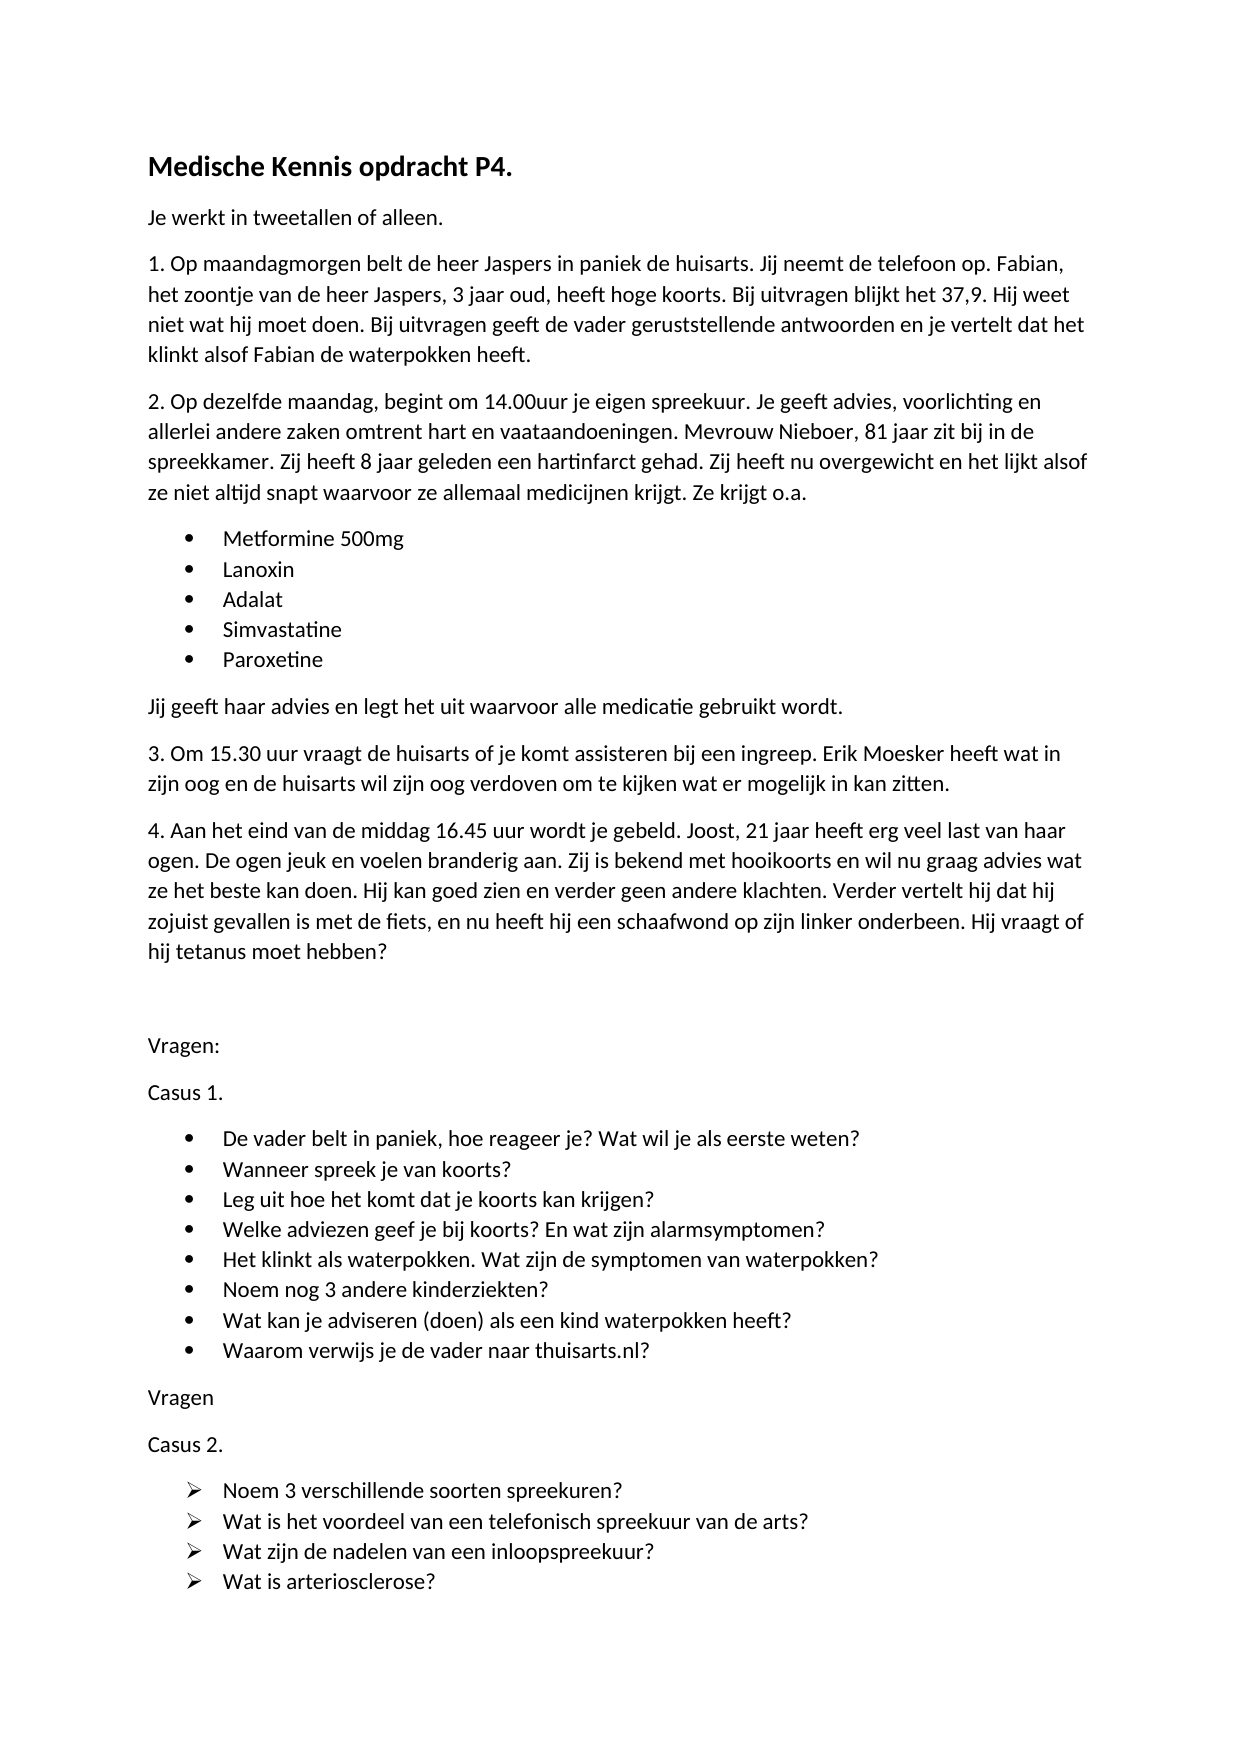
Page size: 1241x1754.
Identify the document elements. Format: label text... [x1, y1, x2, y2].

list Noem nog 3 andere kinderziekten? [185, 1276, 1093, 1304]
list De vader belt in paniek, hoe reageer je? Wat wil je als eerste weten? [185, 1124, 1093, 1153]
list Leg uit hoe het komt dat je koorts kan krijgen? [185, 1185, 1093, 1213]
text 1. Op maandagmorgen belt de heer Jaspers in paniek de huisarts. Jij neemt de telefoon op. Fabian, het zoontje van de heer Jaspers, 3 jaar oud, heeft hoge koorts. Bij uitvragen blijkt het 37,9. Hij weet niet wat hij moet doen. Bij uitvragen geeft de vader geruststellende antwoorden en je vertelt dat het klinkt alsof Fabian de waterpokken heeft. [148, 249, 1093, 368]
list Welke adviezen geef je bij koorts? En wat zijn alarmsymptomen? [185, 1215, 1093, 1243]
list Wat is arteriosclerose? [185, 1567, 1093, 1595]
list Waarom verwijs je de vader naar thuisarts.nl? [185, 1336, 1093, 1364]
list Paroxetine [185, 645, 1093, 673]
list Het klinkt als waterpokken. Wat zijn de symptomen van waterpokken? [185, 1245, 1093, 1273]
text 2. Op dezelfde maandag, begint om 14.00uur je eigen spreekuur. Je geeft advies, voorlichting en allerlei andere zaken omtrent hart en vaataandoeningen. Mevrouw Nieboer, 81 jaar zit bij in de spreekkamer. Zij heeft 8 jaar geleden een hartinfarct gehad. Zij heeft nu overgewicht en het lijkt alsof ze niet altijd snapt waarvoor ze allemaal medicijnen krijgt. Ze krijgt o.a. [148, 387, 1093, 506]
text Medische Kennis opdracht P4. [148, 148, 1093, 183]
list Wat zijn de nadelen van een inloopspreekuur? [185, 1537, 1093, 1565]
list Simvastatine [185, 615, 1093, 643]
list Wat kan je adviseren (doen) als een kind waterpokken heeft? [185, 1306, 1093, 1334]
text Casus 2. [148, 1430, 1093, 1458]
list Wat is het voordeel van een telefonisch spreekuur van de arts? [185, 1507, 1093, 1535]
text 4. Aan het eind van de middag 16.45 uur wordt je gebeld. Joost, 21 jaar heeft erg veel last van haar ogen. De ogen jeuk en voelen branderig aan. Zij is bekend met hooikoorts en wil nu graag advies wat ze het beste kan doen. Hij kan goed zien en verder geen andere klachten. Verder vertelt hij dat hij zojuist gevallen is met de fiets, en nu heeft hij een schaafwond op zijn linker onderbeen. Hij vraagt of hij tetanus moet hebben? [148, 816, 1093, 965]
list Metformine 500mg [185, 524, 1093, 553]
list Lanoxin [185, 555, 1093, 583]
text Casus 1. [148, 1078, 1093, 1106]
text Vragen [148, 1383, 1093, 1411]
text Vragen: [148, 1031, 1093, 1059]
text Jij geeft haar advies en legt het uit waarvoor alle medicatie gebruikt wordt. [148, 692, 1093, 720]
text Je werkt in tweetallen of alleen. [148, 203, 1093, 231]
list Wanneer spreek je van koorts? [185, 1155, 1093, 1183]
list Adalat [185, 585, 1093, 613]
list Noem 3 verschillende soorten spreekuren? [185, 1477, 1093, 1505]
text 3. Om 15.30 uur vraagt de huisarts of je komt assisteren bij een ingreep. Erik Moesker heeft wat in zijn oog en de huisarts wil zijn oog verdoven om te kijken wat er mogelijk in kan zitten. [148, 739, 1093, 797]
